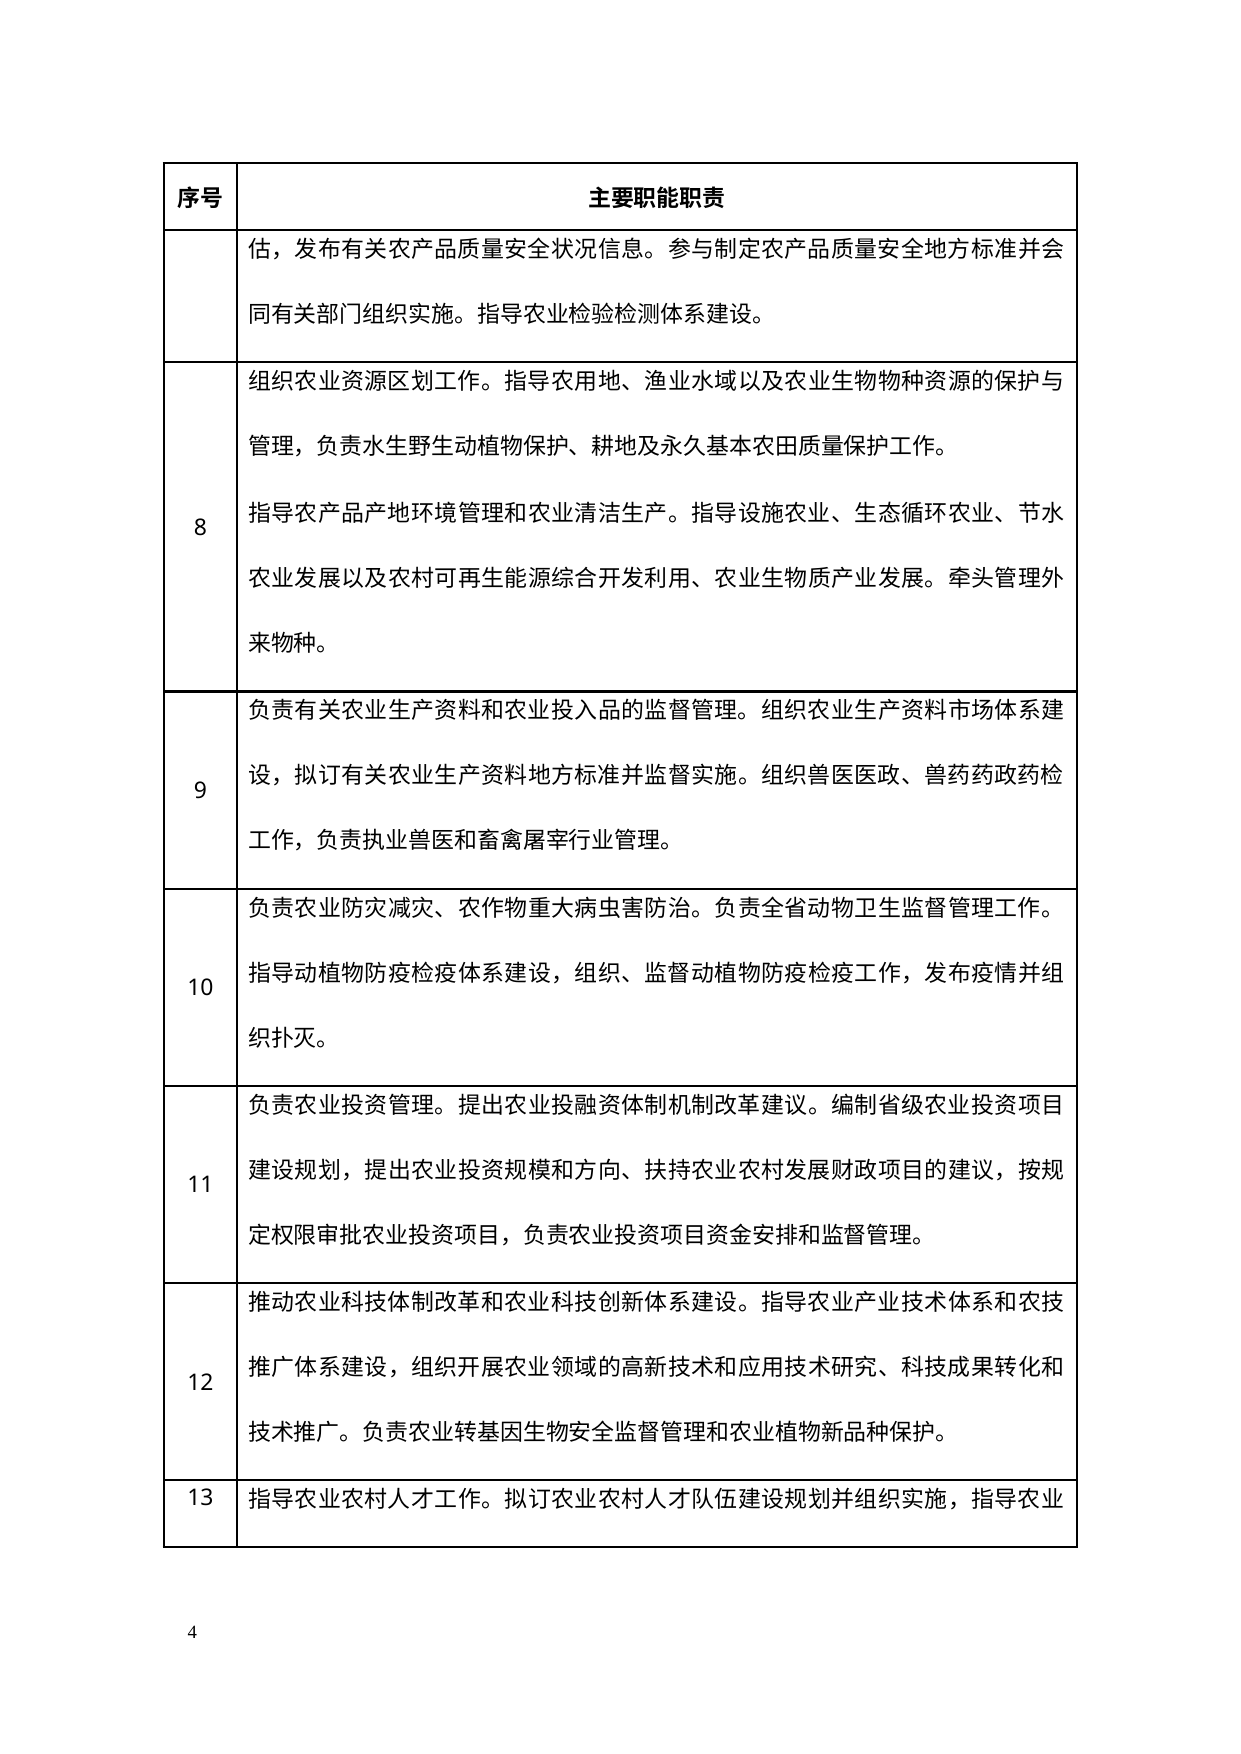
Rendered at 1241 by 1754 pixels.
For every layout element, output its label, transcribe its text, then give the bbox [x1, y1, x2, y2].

table_header 序号 [165, 164, 236, 229]
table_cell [238, 1481, 1076, 1546]
table_cell 11 [165, 1087, 236, 1282]
table_cell 7 [165, 231, 236, 361]
table_cell 13 [165, 1481, 236, 1546]
table_cell 10 [165, 890, 236, 1084]
table_cell 推动农业科技体制改革和农业科技创新体系建设。指导农业产业技术体系和农技推广体系建设，组织开展农业领域的高新技术和应用技术研究、科技成果转化和技术推广。负责农业转基因生物安全监督管理和农业植物新品种保护。 [238, 1284, 1076, 1479]
table_cell 12 [165, 1284, 236, 1479]
table_cell 9 [165, 693, 236, 887]
table_header 主要职能职责 [238, 164, 1076, 229]
table_cell 负责农业投资管理。提出农业投融资体制机制改革建议。编制省级农业投资项目建设规划，提出农业投资规模和方向、扶持农业农村发展财政项目的建议，按规定权限审批农业投资项目，负责农业投资项目资金安排和监督管理。 [238, 1087, 1076, 1282]
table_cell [238, 231, 1076, 361]
table_cell 指导农产品产地环境管理和农业清洁生产。指导设施农业、生态循环农业、节水农业发展以及农村可再生能源综合开发利用、农业生物质产业发展。牵头管理外来物种。 [238, 493, 1076, 690]
table_cell 组织农业资源区划工作。指导农用地、渔业水域以及农业生物物种资源的保护与管理，负责水生野生动植物保护、耕地及永久基本农田质量保护工作。 [238, 363, 1076, 493]
table_cell 8 [165, 363, 236, 690]
table_cell 负责有关农业生产资料和农业投入品的监督管理。组织农业生产资料市场体系建设，拟订有关农业生产资料地方标准并监督实施。组织兽医医政、兽药药政药检工作，负责执业兽医和畜禽屠宰行业管理。 [238, 693, 1076, 887]
table_cell 负责农业防灾减灾、农作物重大病虫害防治。负责全省动物卫生监督管理工作。指导动植物防疫检疫体系建设，组织、监督动植物防疫检疫工作，发布疫情并组织扑灭。 [238, 890, 1076, 1084]
